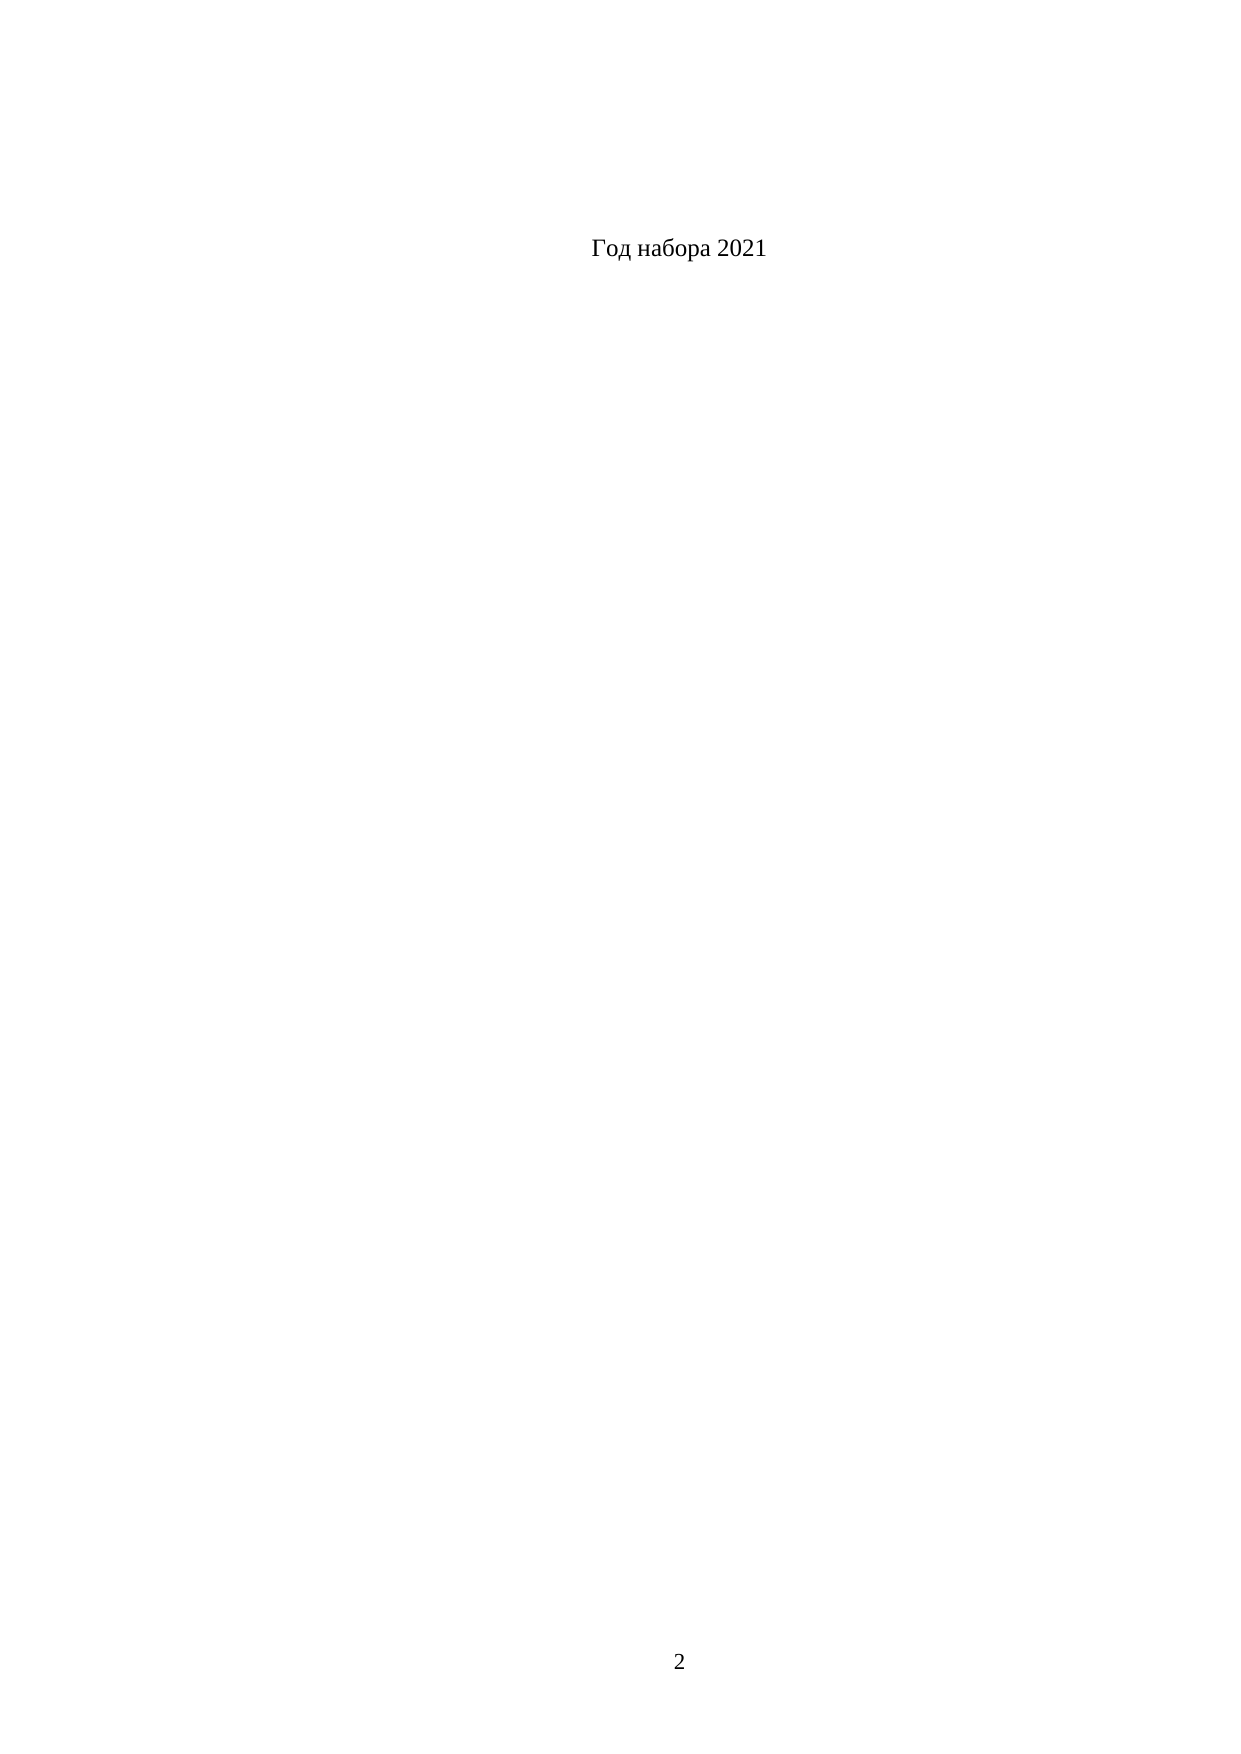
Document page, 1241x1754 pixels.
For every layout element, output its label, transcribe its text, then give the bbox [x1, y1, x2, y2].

text Год набора 2021 [177, 233, 1181, 262]
